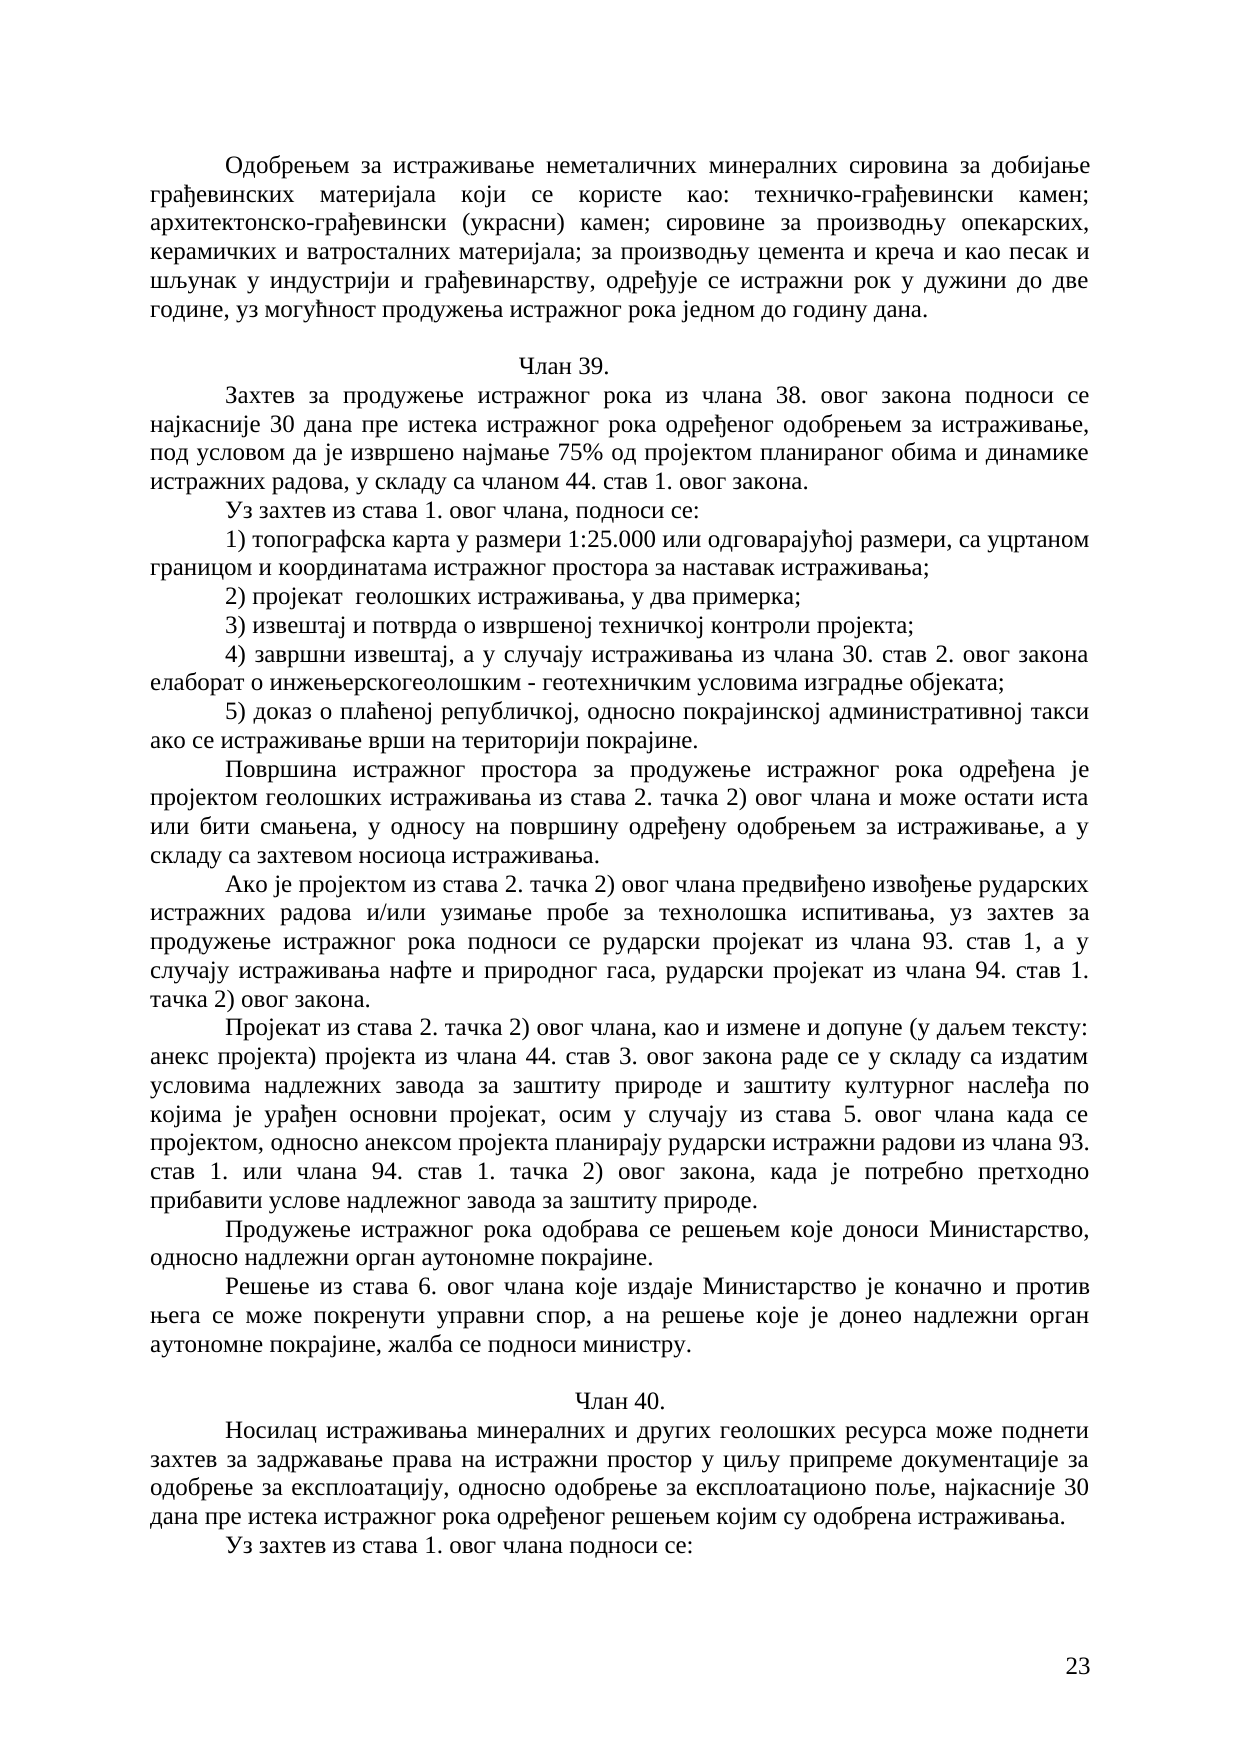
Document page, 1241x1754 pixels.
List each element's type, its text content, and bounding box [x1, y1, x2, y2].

text Члан 40. [150, 1386, 1090, 1415]
text Површина истражног простора за продужење истражног рока одређена је пројектом геолошких истраживања из става 2. тачка 2) овог члана и може остати иста или бити смањена, у односу на површину одређену одобрењем за истраживање, а у складу са захтевом носиоца истраживања. [150, 754, 1090, 869]
text Уз захтев из става 1. овог члана подноси се: [150, 1530, 1090, 1559]
text 3) извештај и потврда о извршеној техничкој контроли пројекта; [150, 610, 1090, 639]
text Продужење истражног рока одобрава се решењем које доноси Министарство, односно надлежни орган аутономне покрајине. [150, 1214, 1090, 1271]
text Ако је пројектом из става 2. тачка 2) овог члана предвиђено извођење рударских истражних радова и/или узимање пробе за технолошка испитивања, уз захтев за продужење истражног рока подноси се рударски пројекат из члана 93. став 1, а у случају истраживања нафте и природног гаса, рударски пројекат из члана 94. став 1. тачка 2) овог закона. [150, 869, 1090, 1012]
text 5) доказ о плаћеној републичкој, односно покрајинској административној такси ако се истраживање врши на територији покрајине. [150, 696, 1090, 754]
text 1) топографска карта у размери 1:25.000 или одговарајућој размери, са уцртаном границом и координатама истражног простора за наставак истраживања; [150, 524, 1090, 581]
text Уз захтев из става 1. овог члана, подноси се: [150, 495, 1090, 524]
text Решење из става 6. овог члана које издаје Министарство је коначно и против њега се може покренути управни спор, а на решење које је донео надлежни орган аутономне покрајине, жалба се подноси министру. [150, 1271, 1090, 1357]
text 2) пројекат геолошких истраживања, у два примерка; [150, 581, 1090, 610]
text 4) завршни извештај, а у случају истраживања из члана 30. став 2. овог закона елаборат о инжењерскогеолошким - геотехничким условима изградње објеката; [150, 639, 1090, 696]
text Члан 39. [150, 351, 1090, 380]
text Носилац истраживања минералних и других геолошких ресурса може поднети захтев за задржавање права на истражни простор у циљу припреме документације за одобрење за експлоатацију, односно одобрење за експлоатационо поље, најкасније 30 дана пре истека истражног рока одређеног решењем којим су одобрена истраживања. [150, 1415, 1090, 1530]
text Пројекат из става 2. тачка 2) овог члана, као и измене и допуне (у даљем тексту: анекс пројекта) пројекта из члана 44. став 3. овог закона раде се у складу са издатим условима надлежних завода за заштиту природе и заштиту културног наслеђа по којима је урађен основни пројекат, осим у случају из става 5. овог члана када се пројектом, односно анексом пројекта планирају рударски истражни радови из члана 93. став 1. или члана 94. став 1. тачка 2) овог закона, када је потребно претходно прибавити услове надлежног завода за заштиту природе. [150, 1012, 1090, 1214]
text Одобрењем за истраживање неметаличних минералних сировина за добијање грађевинских материјала који се користе као: техничко-грађевински камен; архитектонско-грађевински (украсни) камен; сировинe за производњу опекарских, керамичких и ватросталних материјала; за производњу цемента и креча и као песак и шљунак у индустрији и грађевинарству, одређује се истражни рок у дужини до две године, уз могућност продужења истражног рока једном до годину дана. [150, 150, 1090, 322]
text Захтев за продужење истражног рока из члана 38. овог закона подноси се најкасније 30 дана пре истека истражног рока одређеног одобрењем за истраживање, под условом да је извршено најмање 75% од пројектом планираног обима и динамике истражних радова, у складу са чланом 44. став 1. овог закона. [150, 380, 1090, 495]
